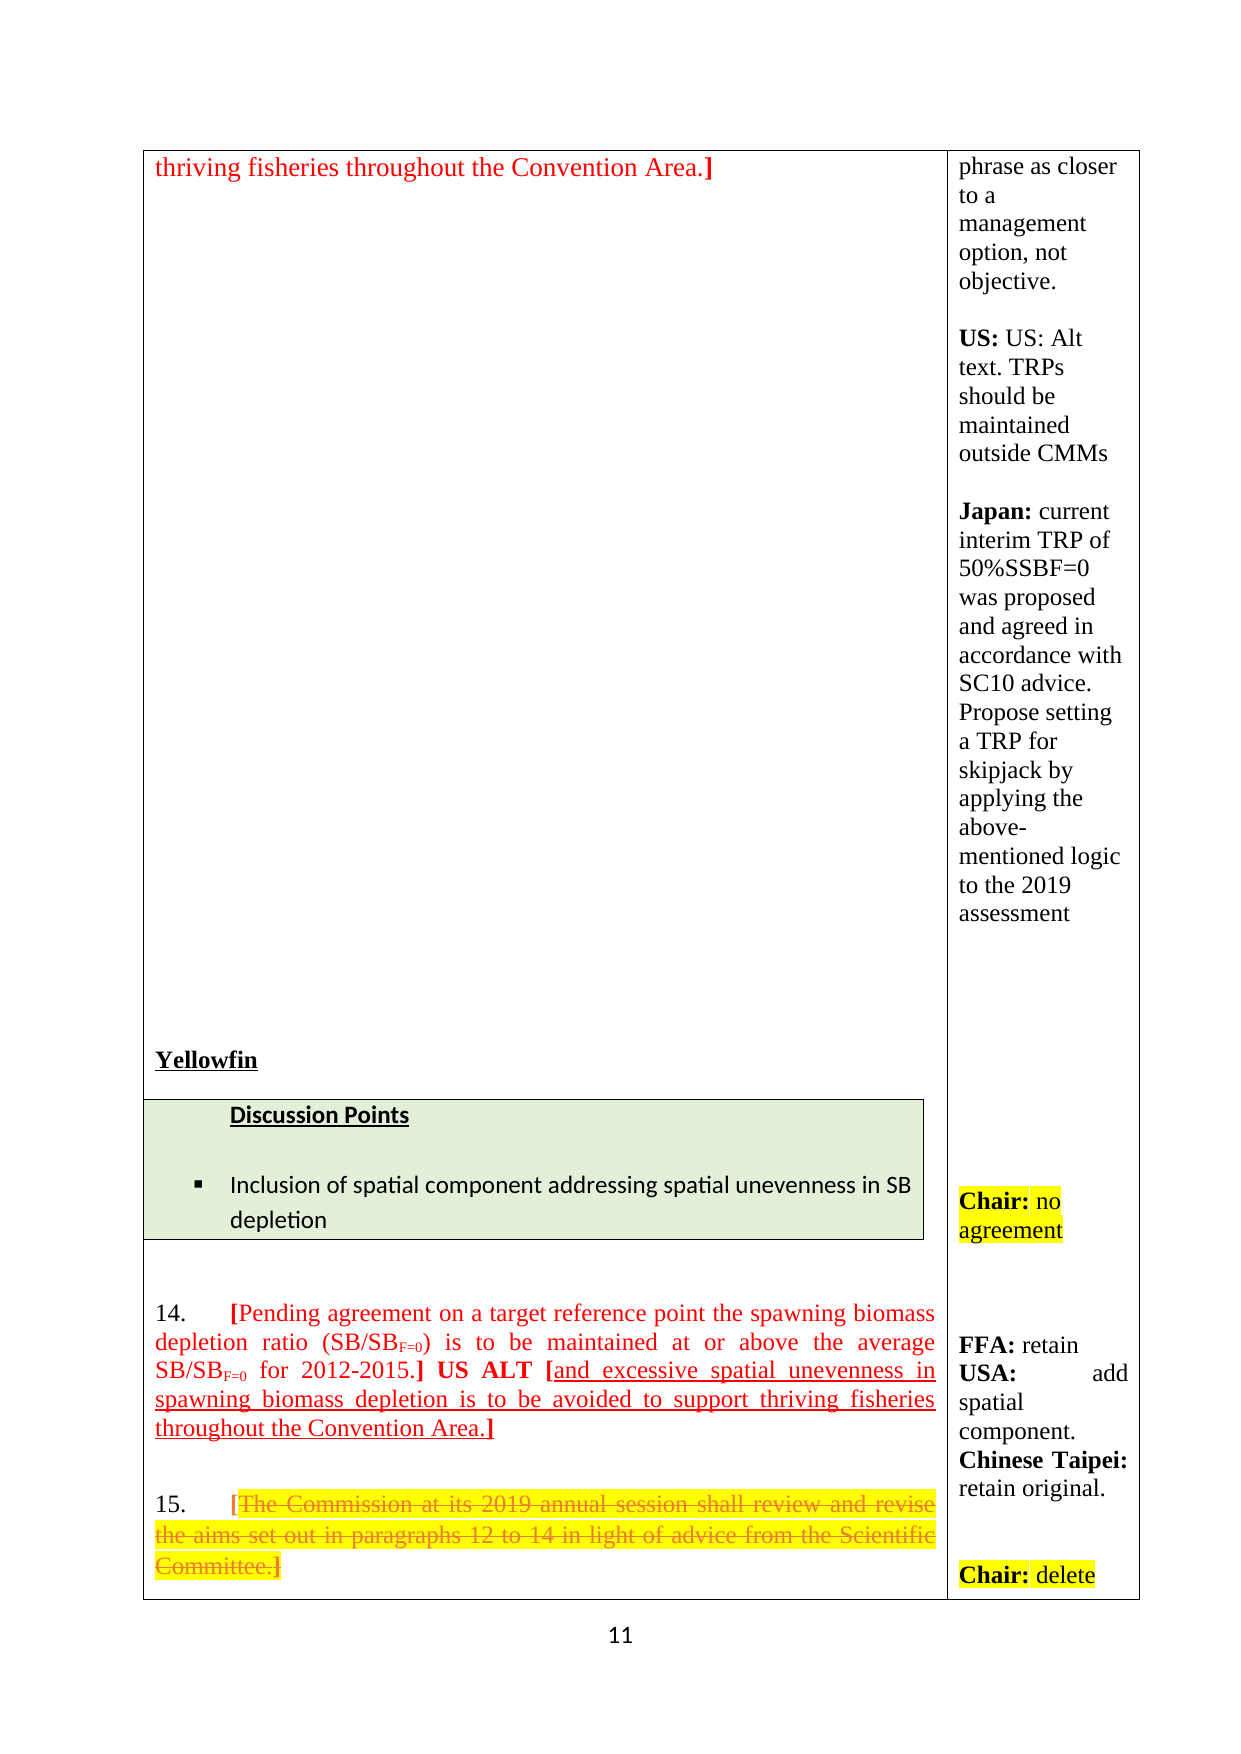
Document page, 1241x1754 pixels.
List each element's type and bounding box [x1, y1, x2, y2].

table_cell [948, 151, 1139, 1599]
table_cell [144, 151, 947, 1599]
